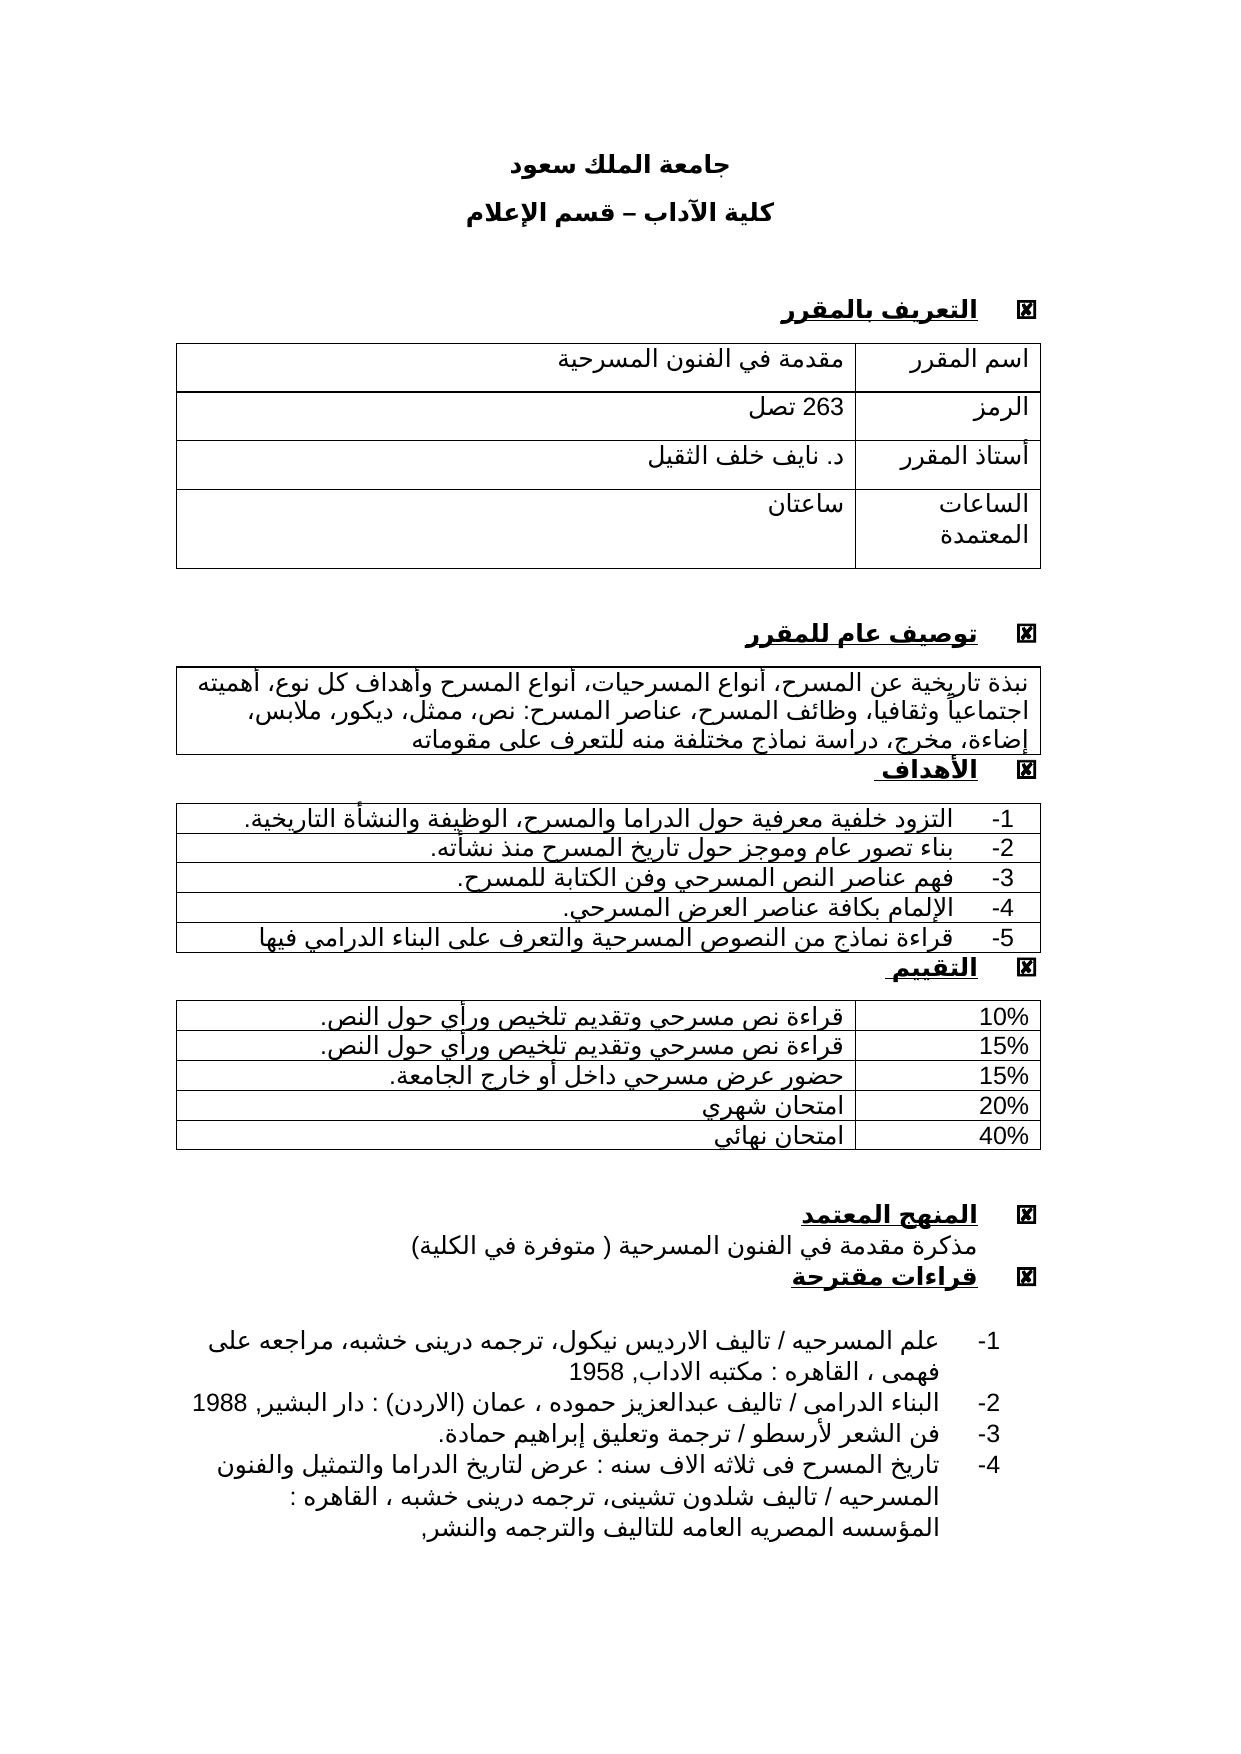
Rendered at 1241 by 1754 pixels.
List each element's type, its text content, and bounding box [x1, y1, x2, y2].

table_cell قراءة نماذج من النصوص المسرحية والتعرف على البناء الدرامي فيها [177, 923, 1040, 952]
text جامعة الملك سعود [187, 150, 1053, 179]
list الأهداف [187, 755, 1015, 784]
list قراءات مقترحة [187, 1262, 1015, 1291]
table_header اسم المقرر [856, 344, 1040, 391]
table_cell ساعتان [177, 490, 855, 568]
list فن الشعر لأرسطو / ترجمة وتعليق إبراهيم حمادة. [187, 1419, 978, 1448]
list تاريخ المسرح فى ثلاثه الاف سنه : عرض لتاريخ الدراما والتمثيل والفنون المسرحيه / تاليف شلدون تشينى، ترجمه درينى خشبه ، القاهره : المؤسسه المصريه العامه للتاليف والترجمه والنشر, [187, 1450, 978, 1541]
table_cell بناء تصور عام وموجز حول تاريخ المسرح منذ نشأته. [177, 834, 1040, 862]
table_cell 15% [856, 1031, 1040, 1060]
list علم المسرحيه / تاليف الارديس نيكول، ترجمه درينى خشبه، مراجعه على فهمى ، القاهره : مكتبه الاداب, 1958 [187, 1326, 978, 1386]
table_cell قراءة نص مسرحي وتقديم تلخيص ورأي حول النص. [177, 1031, 855, 1060]
table_cell حضور عرض مسرحي داخل أو خارج الجامعة. [177, 1061, 855, 1090]
list البناء الدرامى / تاليف عبدالعزيز حموده ، عمان (الاردن) : دار البشير, 1988 [187, 1388, 978, 1417]
table_cell 15% [856, 1061, 1040, 1090]
table_cell 263 تصل [177, 393, 855, 440]
table_cell د. نايف خلف الثقيل [177, 441, 855, 488]
list مذكرة مقدمة في الفنون المسرحية ( متوفرة في الكلية) [187, 1231, 978, 1260]
list توصيف عام للمقرر [187, 619, 1015, 647]
table_header التزود خلفية معرفية حول الدراما والمسرح، الوظيفة والنشأة التاريخية. [177, 804, 1040, 832]
table_cell الساعات المعتمدة [856, 490, 1040, 568]
list التقييم [187, 953, 1015, 981]
list المنهج المعتمد [187, 1200, 1015, 1229]
table_cell امتحان نهائي [177, 1121, 855, 1149]
list التعريف بالمقرر [187, 295, 1015, 324]
text كلية الآداب – قسم الإعلام [187, 198, 1053, 226]
table_header نبذة تاريخية عن المسرح، أنواع المسرحيات، أنواع المسرح وأهداف كل نوع، أهميته اجتماعياً وثقافيا، وظائف المسرح، عناصر المسرح: نص، ممثل، ديكور، ملابس، إضاءة، مخرج، دراسة نماذج مختلفة منه للتعرف على مقوماته [177, 668, 1040, 754]
table_header قراءة نص مسرحي وتقديم تلخيص ورأي حول النص. [177, 1001, 855, 1030]
table_cell أستاذ المقرر [856, 441, 1040, 488]
table_cell الإلمام بكافة عناصر العرض المسرحي. [177, 893, 1040, 922]
table_cell 20% [856, 1091, 1040, 1119]
table_cell فهم عناصر النص المسرحي وفن الكتابة للمسرح. [177, 863, 1040, 892]
table_cell امتحان شهري [177, 1091, 855, 1119]
table_cell 40% [856, 1121, 1040, 1149]
table_header 10% [856, 1001, 1040, 1030]
table_header مقدمة في الفنون المسرحية [177, 344, 855, 391]
table_cell الرمز [856, 393, 1040, 440]
